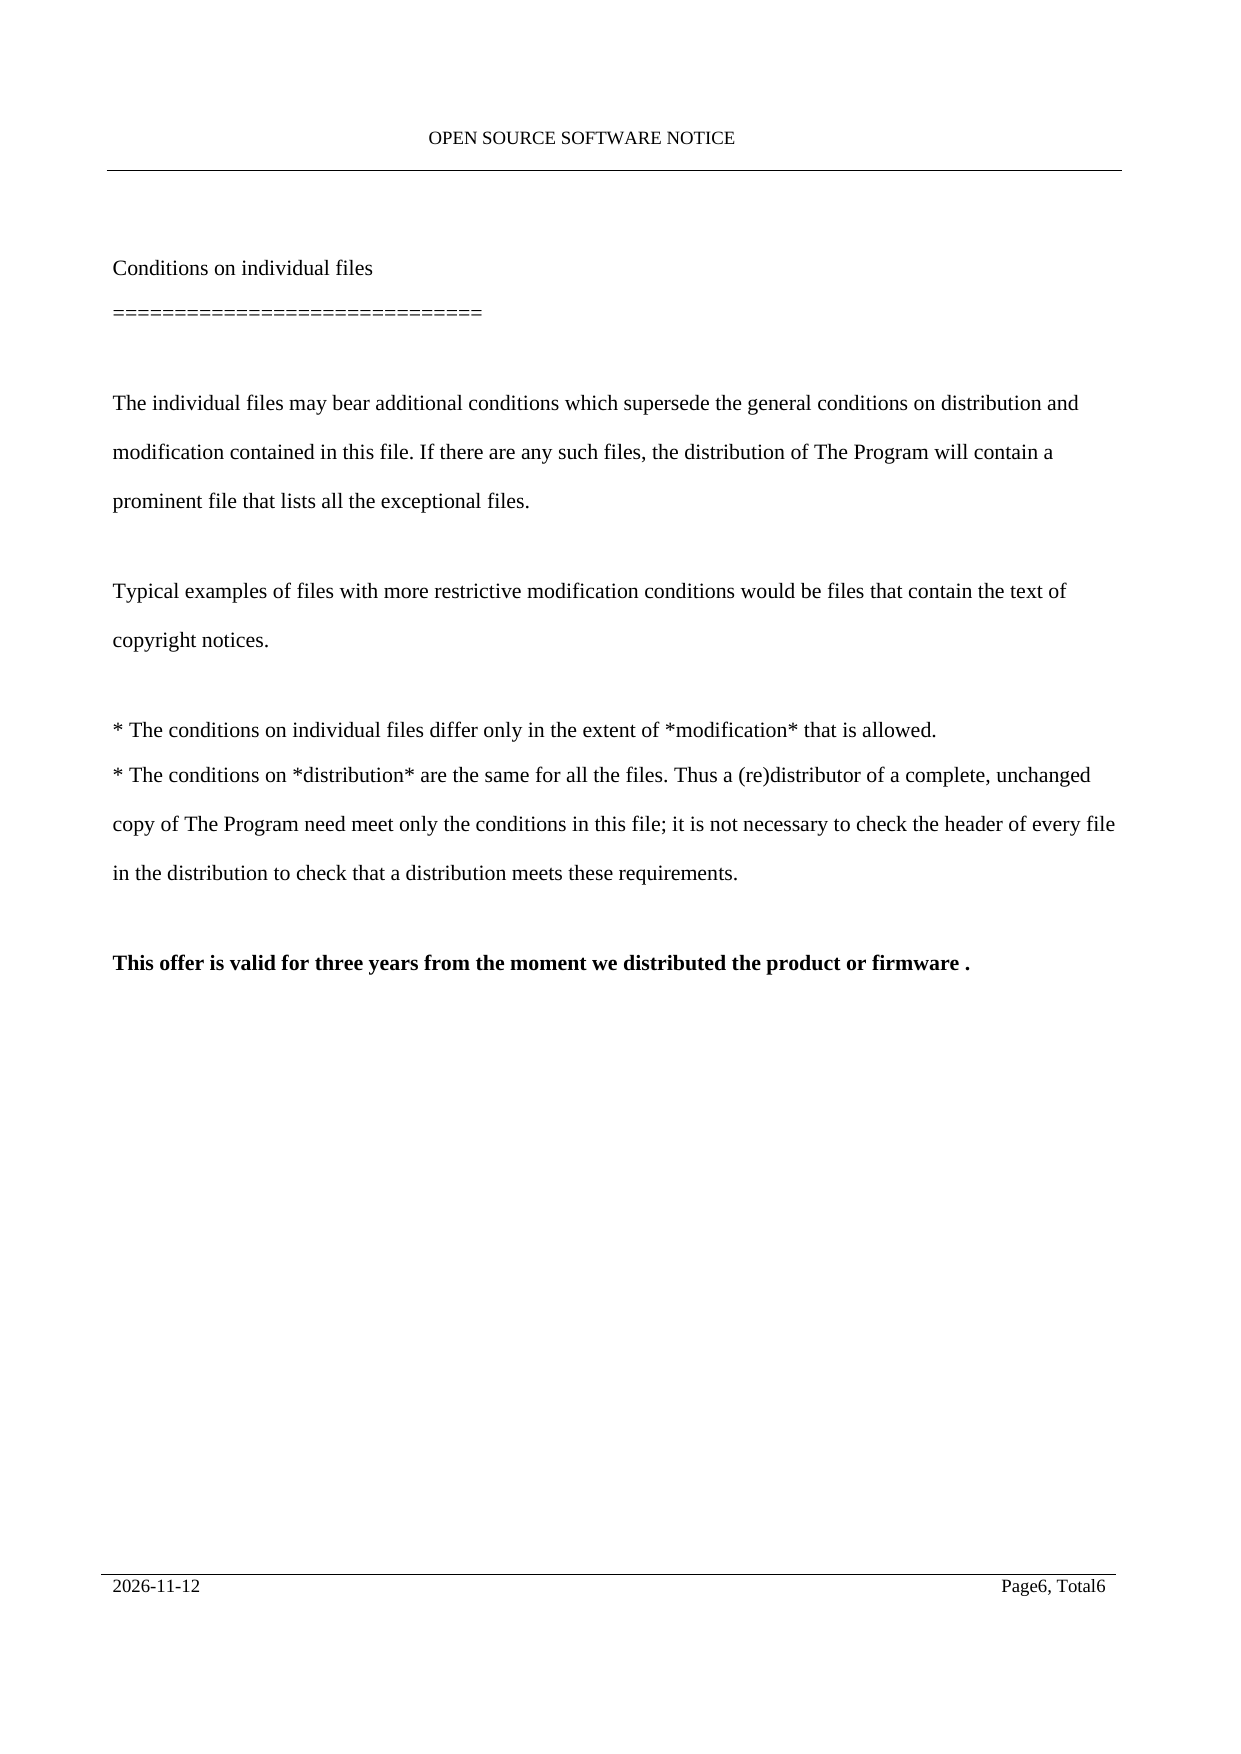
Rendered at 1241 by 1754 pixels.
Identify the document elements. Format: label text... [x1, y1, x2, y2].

text Conditions on individual files [112, 251, 1128, 284]
text The individual files may bear additional conditions which supersede the general conditions on distribution and modification contained in this file. If there are any such files, the distribution of The Program will contain a prominent file that lists all the exceptional files. [112, 387, 1128, 517]
text ============================== [112, 297, 1128, 329]
text * The conditions on individual files differ only in the extent of *modification* that is allowed. [112, 713, 1128, 746]
text This offer is valid for three years from the moment we distributed the product or firmware . [112, 946, 1128, 979]
text Typical examples of files with more restrictive modification conditions would be files that contain the text of copyright notices. [112, 574, 1128, 656]
text * The conditions on *distribution* are the same for all the files. Thus a (re)distributor of a complete, unchanged copy of The Program need meet only the conditions in this file; it is not necessary to check the header of every file in the distribution to check that a distribution meets these requirements. [112, 758, 1128, 888]
